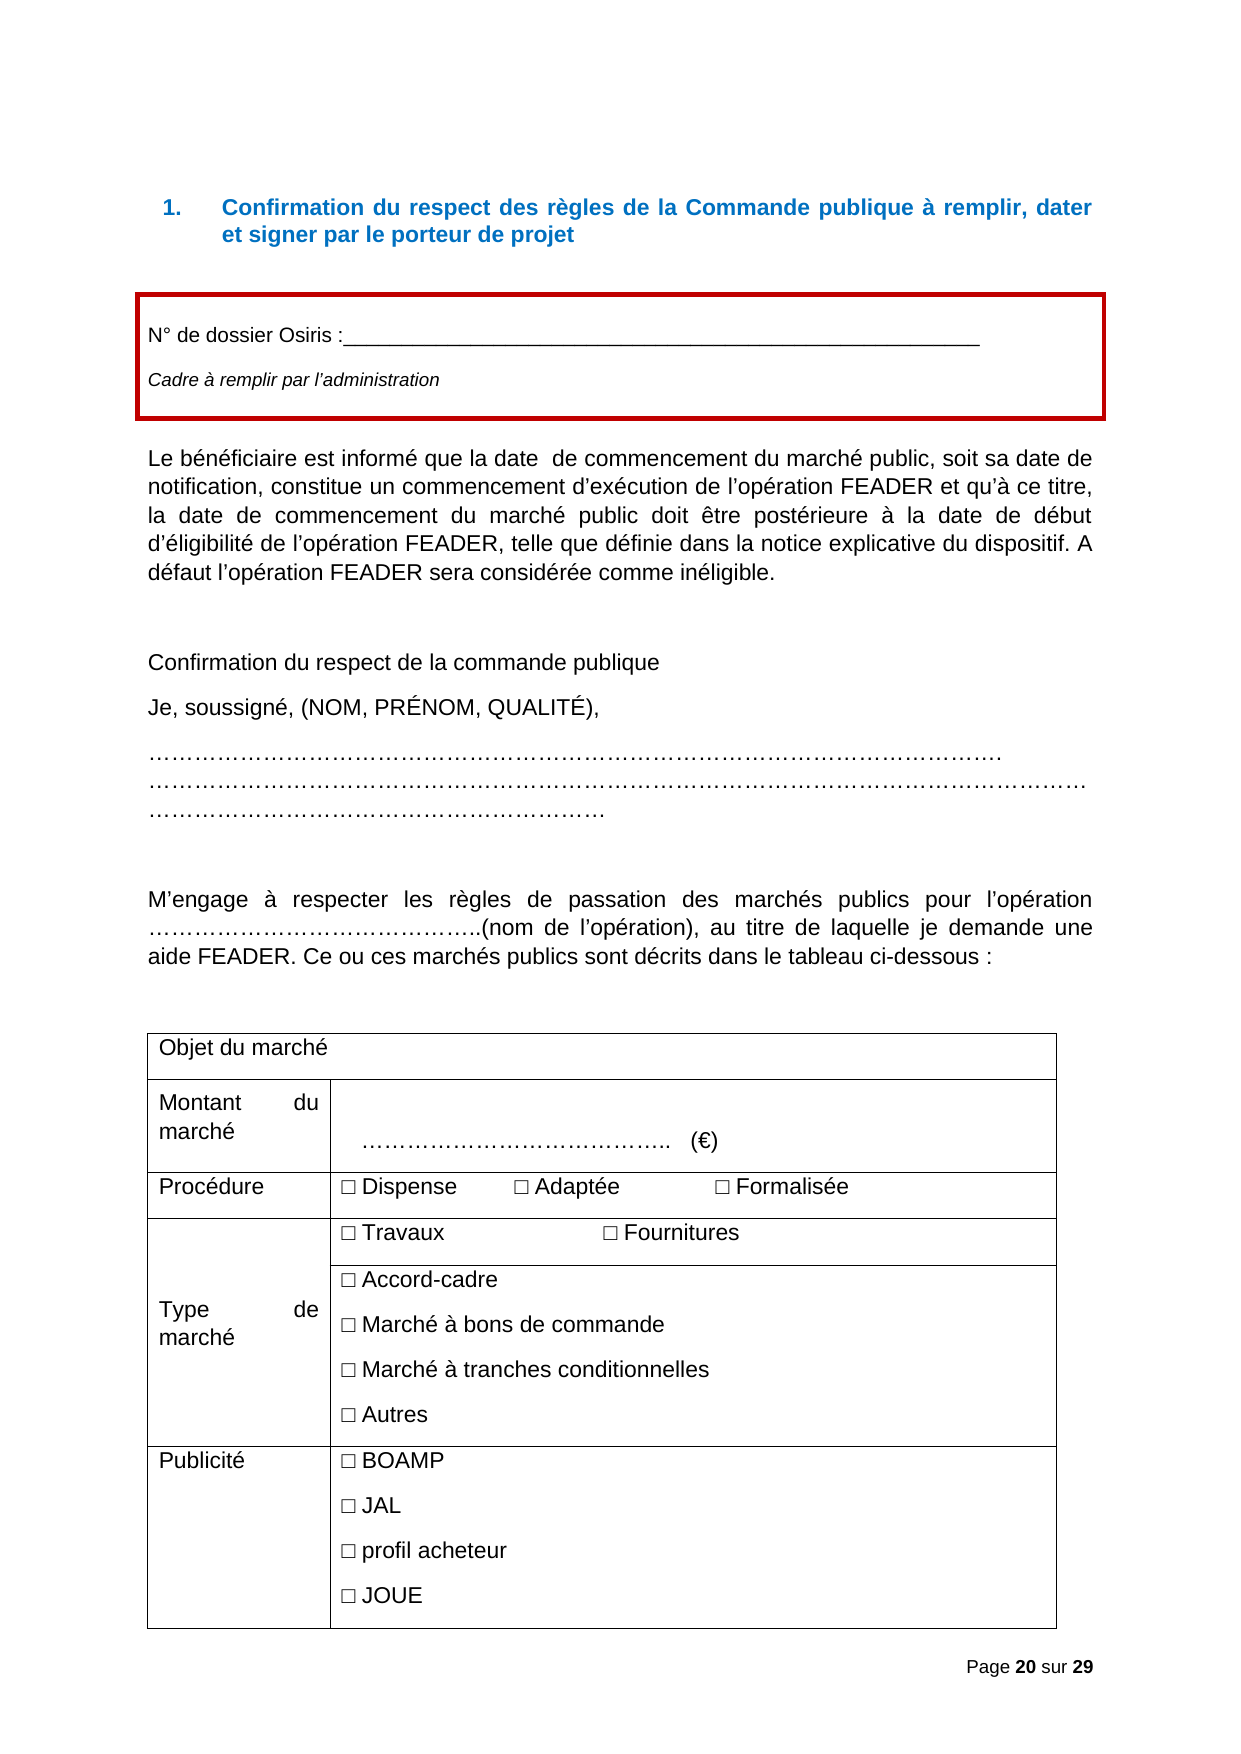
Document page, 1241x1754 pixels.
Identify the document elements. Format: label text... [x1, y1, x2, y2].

table_cell Montant du marché [148, 1080, 330, 1172]
table_cell Procédure [148, 1173, 330, 1218]
table_cell □ Accord-cadre □ Marché à bons de commande □ Marché à tranches conditionnelles □ Autres [331, 1266, 1056, 1446]
text Confirmation du respect de la commande publique [148, 649, 1093, 675]
table_header Objet du marché [148, 1034, 1056, 1079]
table_cell □ Dispense □ Adaptée □ Formalisée [331, 1173, 1056, 1218]
text ………………………………………………………………………………………………….………………………………………………………………………………………………………………………………………………………………… [148, 739, 1093, 822]
text N° de dossier Osiris :_______________________________________________________ [148, 323, 1093, 347]
table_cell Publicité [148, 1447, 330, 1627]
text Cadre à remplir par l’administration [148, 368, 1093, 390]
table_cell Type de marché [148, 1219, 330, 1446]
table_cell □ Travaux □ Fournitures [331, 1219, 1056, 1264]
text Je, soussigné, (NOM, PRÉNOM, QUALITÉ), [148, 694, 1093, 720]
text Le bénéficiaire est informé que la date de commencement du marché public, soit sa date de notification, constitue un commencement d’exécution de l’opération FEADER et qu’à ce titre, la date de commencement du marché public doit être postérieure à la date de début d’éligibilité de l’opération FEADER, telle que définie dans la notice explicative du dispositif. A défaut l’opération FEADER sera considérée comme inéligible. [148, 445, 1093, 585]
table_cell ………………………………….. (€) [331, 1080, 1056, 1172]
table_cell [331, 1447, 1056, 1627]
text M’engage à respecter les règles de passation des marchés publics pour l’opération ……………………………………..(nom de l’opération), au titre de laquelle je demande une aide FEADER. Ce ou ces marchés publics sont décrits dans le tableau ci-dessous : [148, 886, 1093, 969]
list Confirmation du respect des règles de la Commande publique à remplir, dater et signer par le porteur de projet [162, 194, 1093, 247]
